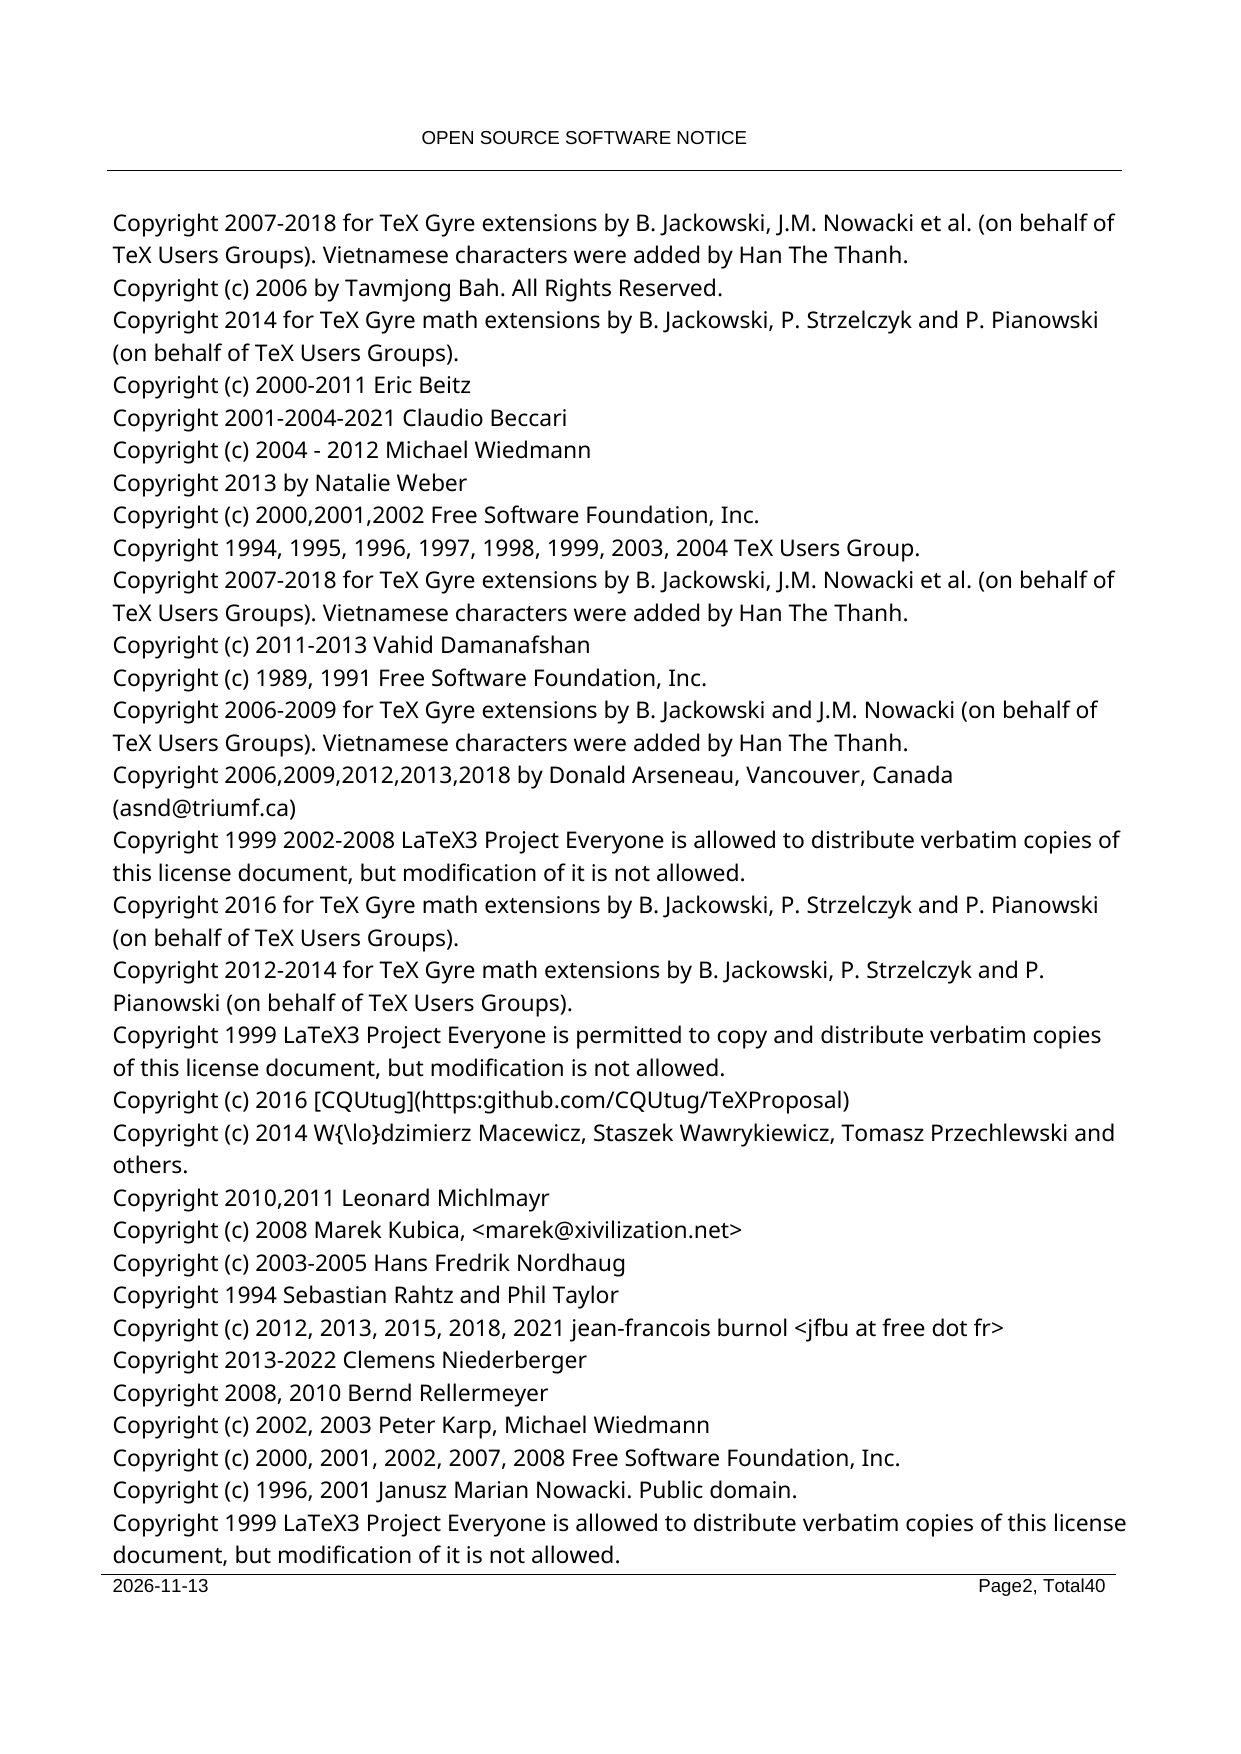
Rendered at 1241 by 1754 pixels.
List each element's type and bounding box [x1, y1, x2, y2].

text [112, 206, 1128, 1571]
